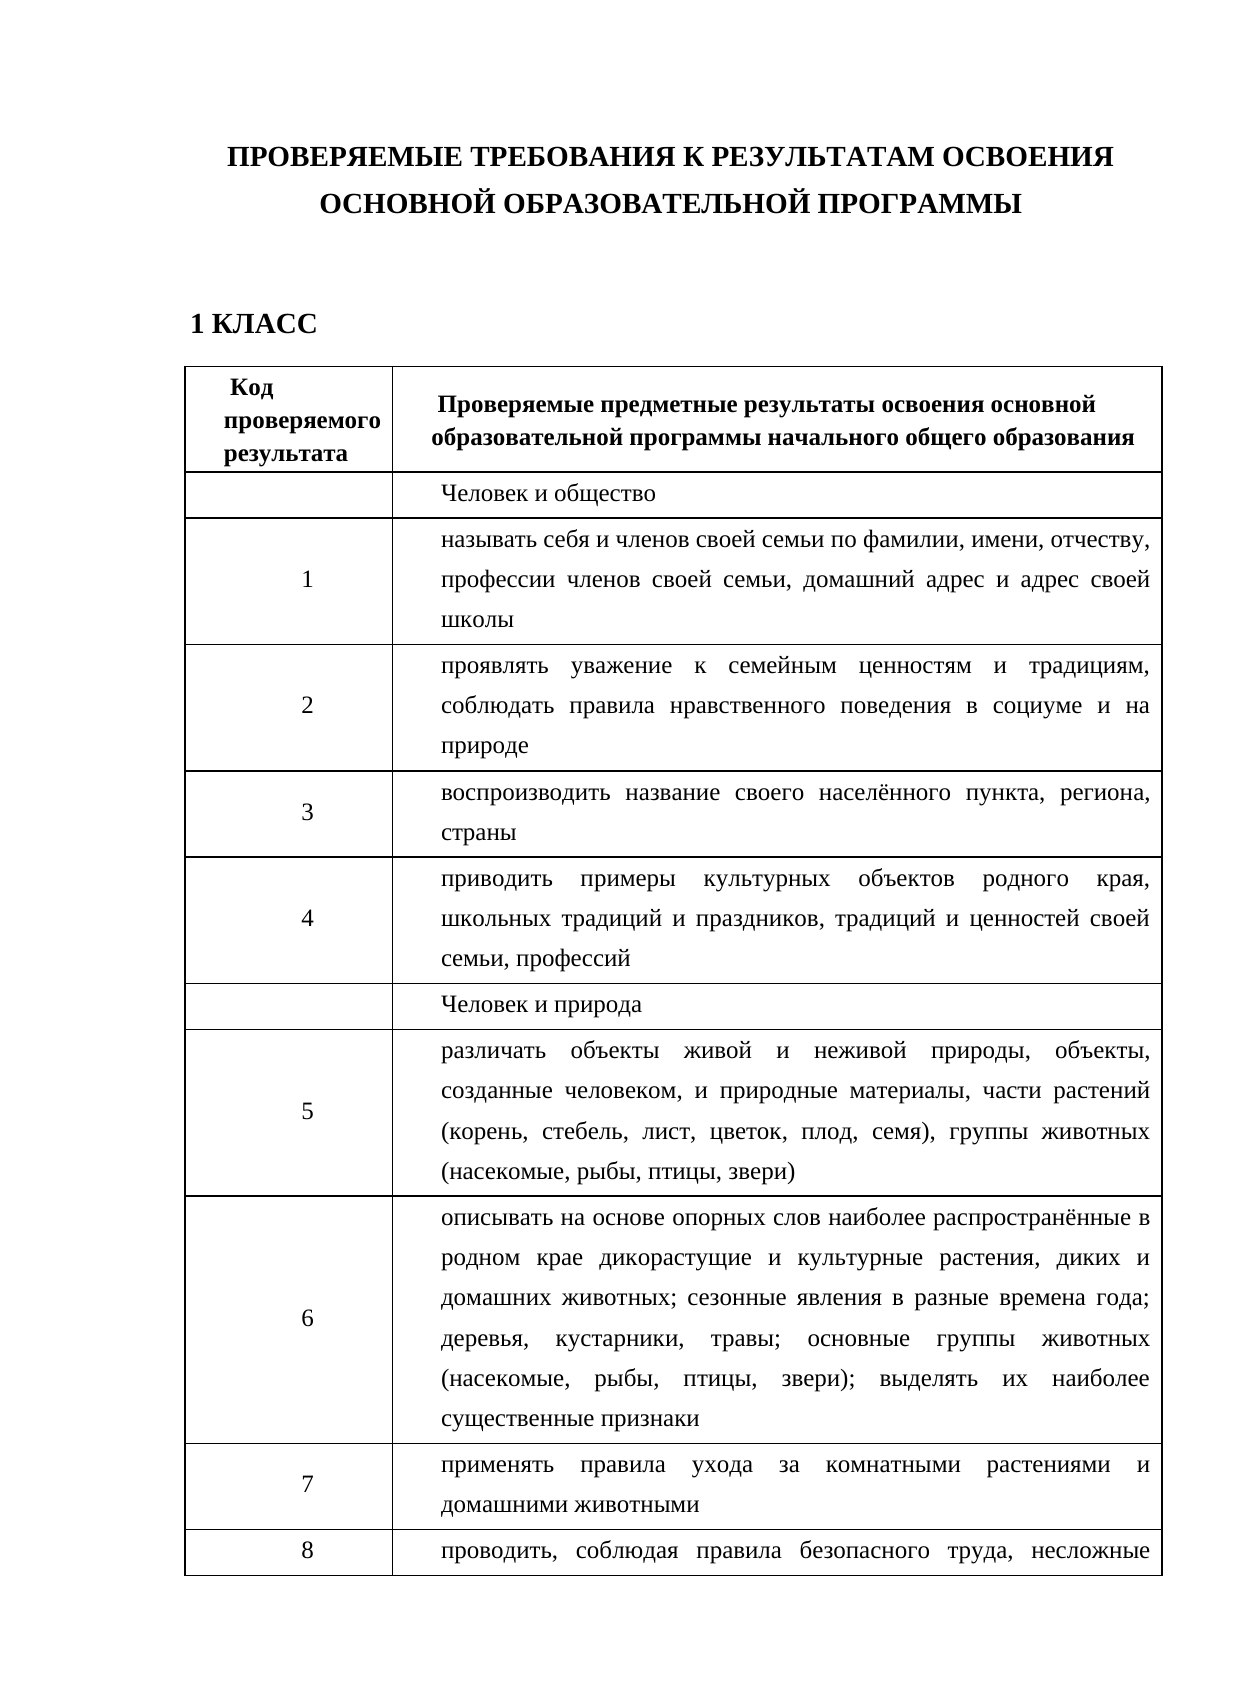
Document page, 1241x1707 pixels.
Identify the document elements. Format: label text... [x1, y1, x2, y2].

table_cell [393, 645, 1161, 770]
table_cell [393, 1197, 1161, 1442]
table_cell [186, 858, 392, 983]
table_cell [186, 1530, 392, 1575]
text ПРОВЕРЯЕМЫЕ ТРЕБОВАНИЯ К РЕЗУЛЬТАТАМ ОСВОЕНИЯ ОСНОВНОЙ ОБРАЗОВАТЕЛЬНОЙ ПРОГРАММЫ [190, 139, 1152, 219]
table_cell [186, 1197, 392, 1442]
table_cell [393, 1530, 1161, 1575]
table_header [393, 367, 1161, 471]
text 1 КЛАСС [190, 306, 1152, 340]
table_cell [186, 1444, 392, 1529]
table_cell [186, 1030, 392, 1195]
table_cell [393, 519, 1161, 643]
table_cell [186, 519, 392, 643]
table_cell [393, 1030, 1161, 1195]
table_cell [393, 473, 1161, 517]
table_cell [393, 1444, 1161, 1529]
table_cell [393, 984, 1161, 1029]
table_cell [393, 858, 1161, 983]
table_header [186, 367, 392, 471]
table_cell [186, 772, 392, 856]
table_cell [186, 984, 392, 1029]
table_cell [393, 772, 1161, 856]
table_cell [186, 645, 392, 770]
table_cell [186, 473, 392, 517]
